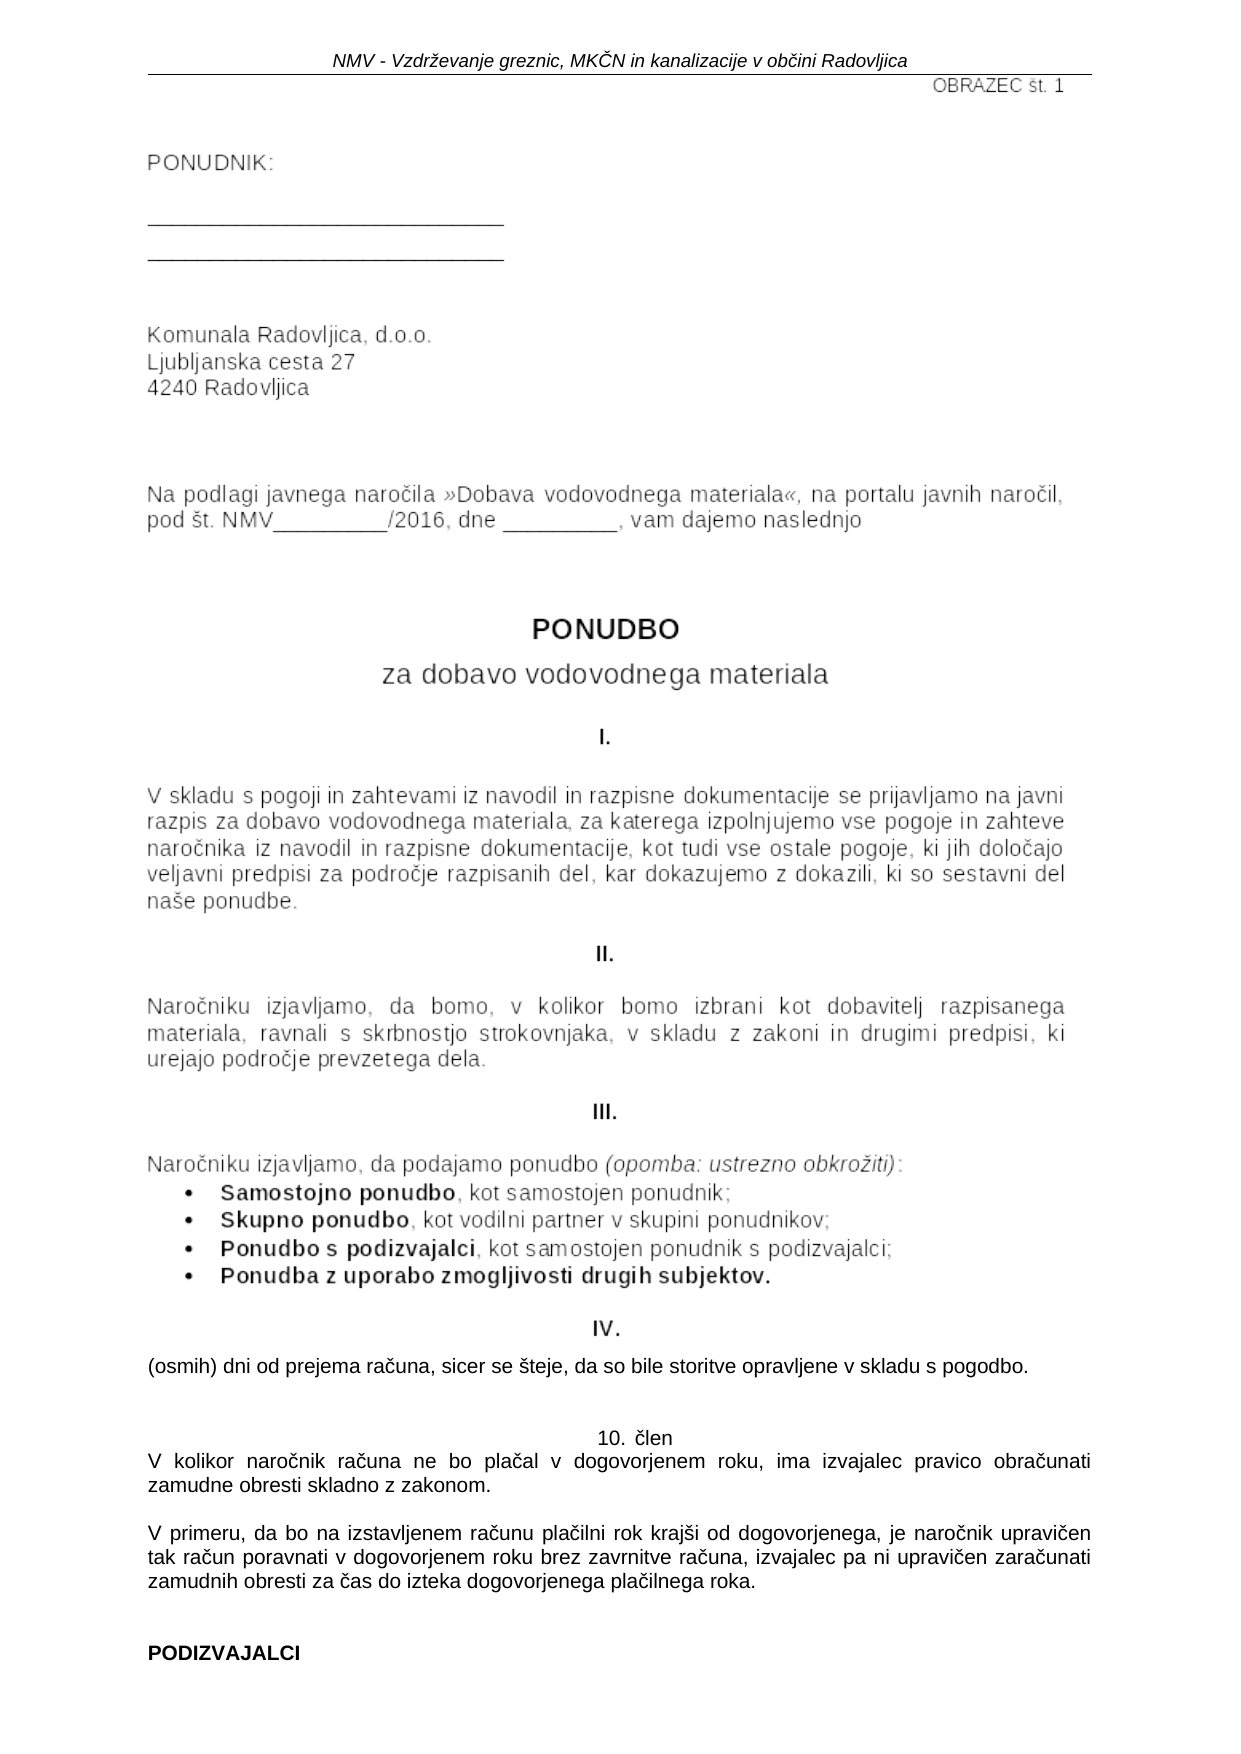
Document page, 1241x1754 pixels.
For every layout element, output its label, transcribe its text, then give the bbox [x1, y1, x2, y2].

text PODIZVAJALCI [148, 1641, 1092, 1665]
list člen [177, 1425, 1092, 1449]
text V kolikor naročnik računa ne bo plačal v dogovorjenem roku, ima izvajalec pravico obračunati zamudne obresti skladno z zakonom. [148, 1449, 1092, 1497]
list V primeru, da bo na izstavljenem računu plačilni rok krajši od dogovorjenega, je naročnik upravičen tak račun poravnati v dogovorjenem roku brez zavrnitve računa, izvajalec pa ni upravičen zaračunati zamudnih obresti za čas do izteka dogovorjenega plačilnega roka. [148, 1521, 1092, 1593]
text Naročnik bo ugovore zoper opravljene storitve pisno posredoval drugi pogodbeni stranki v roku 8 (osmih) dni od prejema računa, sicer se šteje, da so bile storitve opravljene v skladu s pogodbo. [148, 1353, 1092, 1377]
